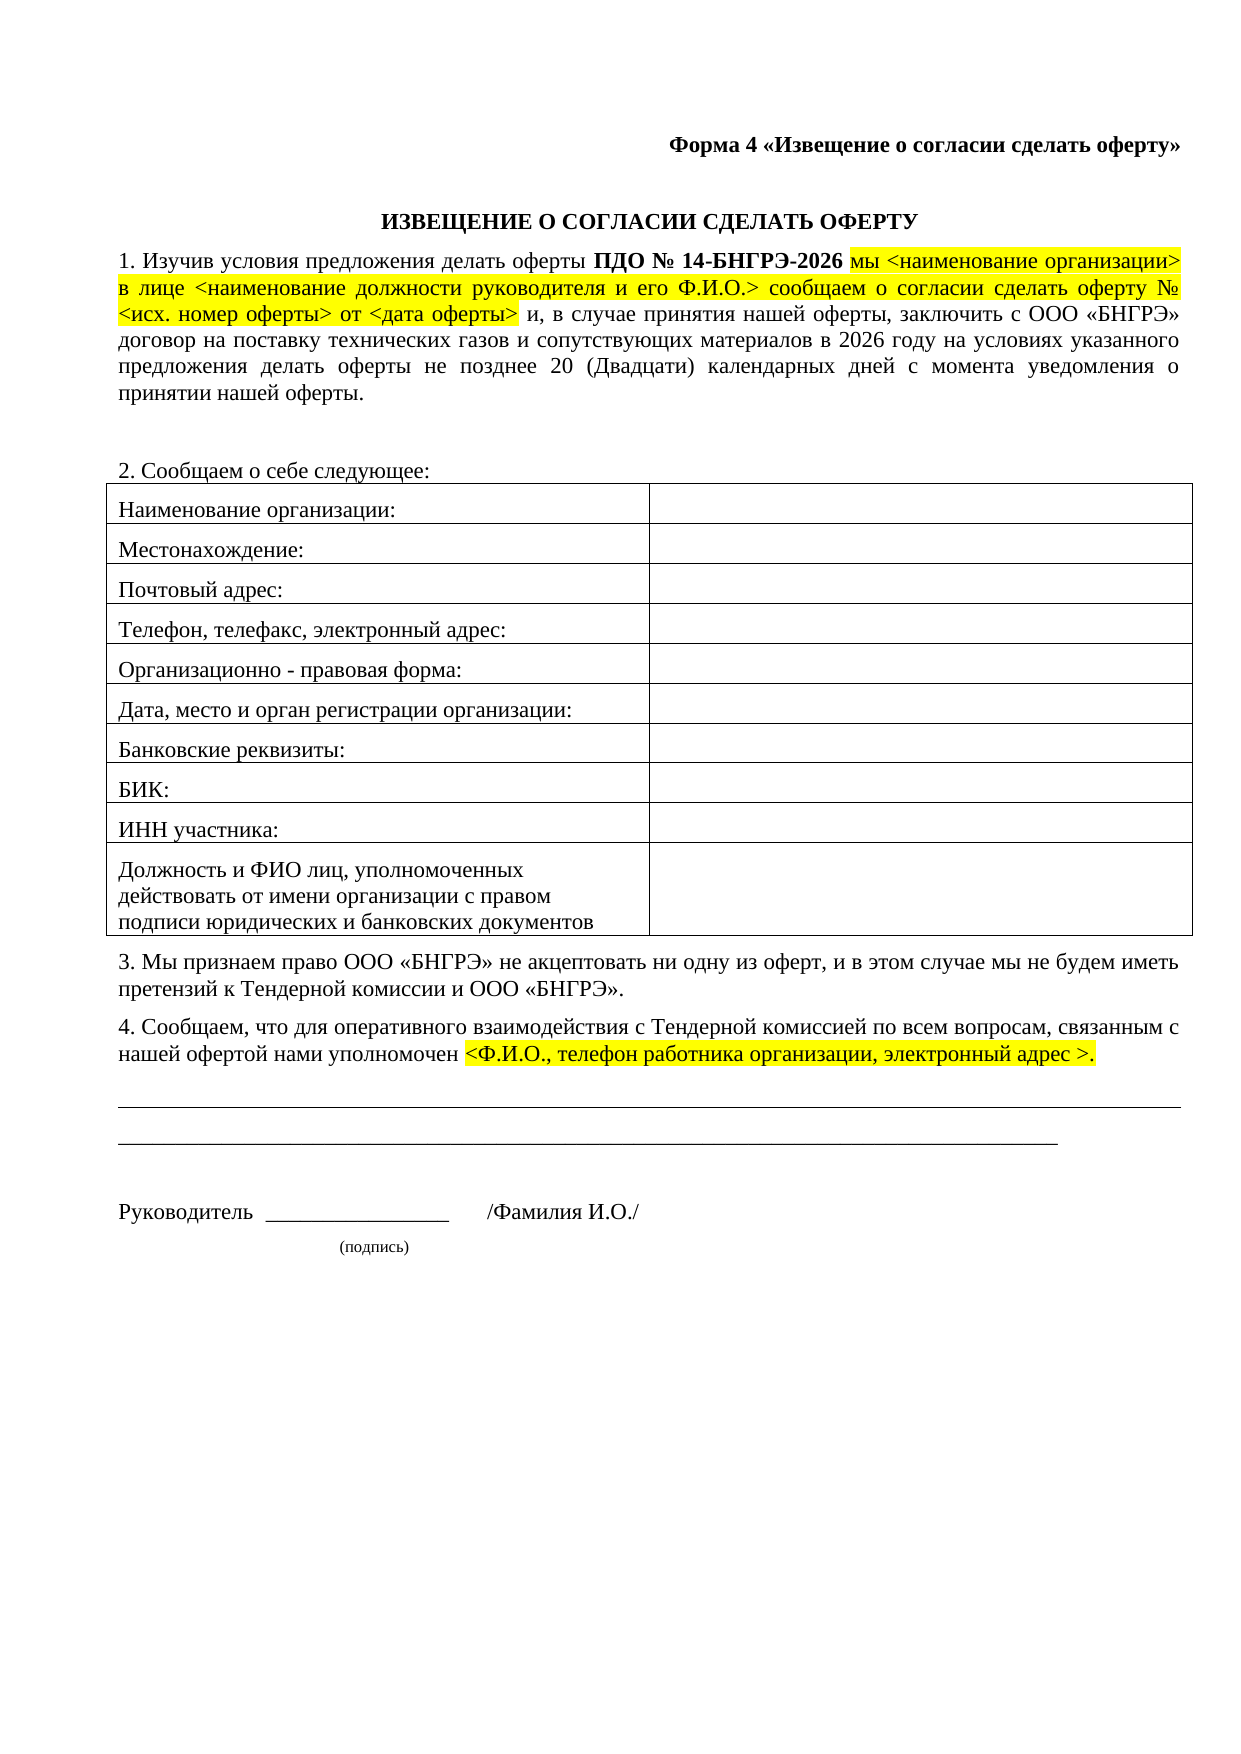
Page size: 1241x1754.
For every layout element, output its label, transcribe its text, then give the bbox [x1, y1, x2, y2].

text Форма 4 «Извещение о согласии сделать оферту» [118, 131, 1181, 157]
text 3. Мы признаем право ООО «БНГРЭ» не акцептовать ни одну из оферт, и в этом случае мы не будем иметь претензий к Тендерной комиссии и ООО «БНГРЭ». [118, 948, 1181, 1001]
table_cell ИНН участника: [107, 803, 649, 842]
table_cell [650, 524, 1192, 563]
text ИЗВЕЩЕНИЕ О СОГЛАСИИ СДЕЛАТЬ ОФЕРТУ [118, 208, 1181, 235]
table_cell [650, 803, 1192, 842]
table_cell Должность и ФИО лиц, уполномоченных действовать от имени организации с правом подписи юридических и банковских документов [107, 843, 649, 935]
text __________________________________________________________________________________ [118, 1121, 1181, 1147]
text 2. Сообщаем о себе следующее: [118, 457, 1181, 483]
text 4. Сообщаем, что для оперативного взаимодействия с Тендерной комиссией по всем вопросам, связанным с нашей офертой нами уполномочен <Ф.И.О., телефон работника организации, электронный адрес >. [118, 1013, 1181, 1066]
table_cell БИК: [107, 763, 649, 802]
table_cell [650, 684, 1192, 722]
table_cell Местонахождение: [107, 524, 649, 563]
text 1. Изучив условия предложения делать оферты ПДО № 14-БНГРЭ-2026 мы <наименование организации> в лице <наименование должности руководителя и его Ф.И.О.> сообщаем о согласии сделать оферту № <исх. номер оферты> от <дата оферты> и, в случае принятия нашей оферты, заключить с ООО «БНГРЭ» договор на поставку технических газов и сопутствующих материалов в 2026 году на условиях указанного предложения делать оферты не позднее 20 (Двадцати) календарных дней с момента уведомления о принятии нашей оферты. [118, 300, 1181, 405]
table_cell [650, 724, 1192, 762]
text Руководитель ________________ /Фамилия И.О./ [118, 1198, 1181, 1225]
table_cell Дата, место и орган регистрации организации: [107, 684, 649, 722]
table_header [650, 484, 1192, 523]
table_cell Банковские реквизиты: [107, 724, 649, 762]
table_cell [650, 564, 1192, 603]
table_cell [650, 604, 1192, 643]
table_cell [650, 843, 1192, 935]
table_cell Организационно - правовая форма: [107, 644, 649, 682]
table_header Наименование организации: [107, 484, 649, 523]
text (подпись) [118, 1237, 1181, 1256]
table_cell [650, 763, 1192, 802]
table_cell [650, 644, 1192, 682]
table_cell Телефон, телефакс, электронный адрес: [107, 604, 649, 643]
table_cell Почтовый адрес: [107, 564, 649, 603]
